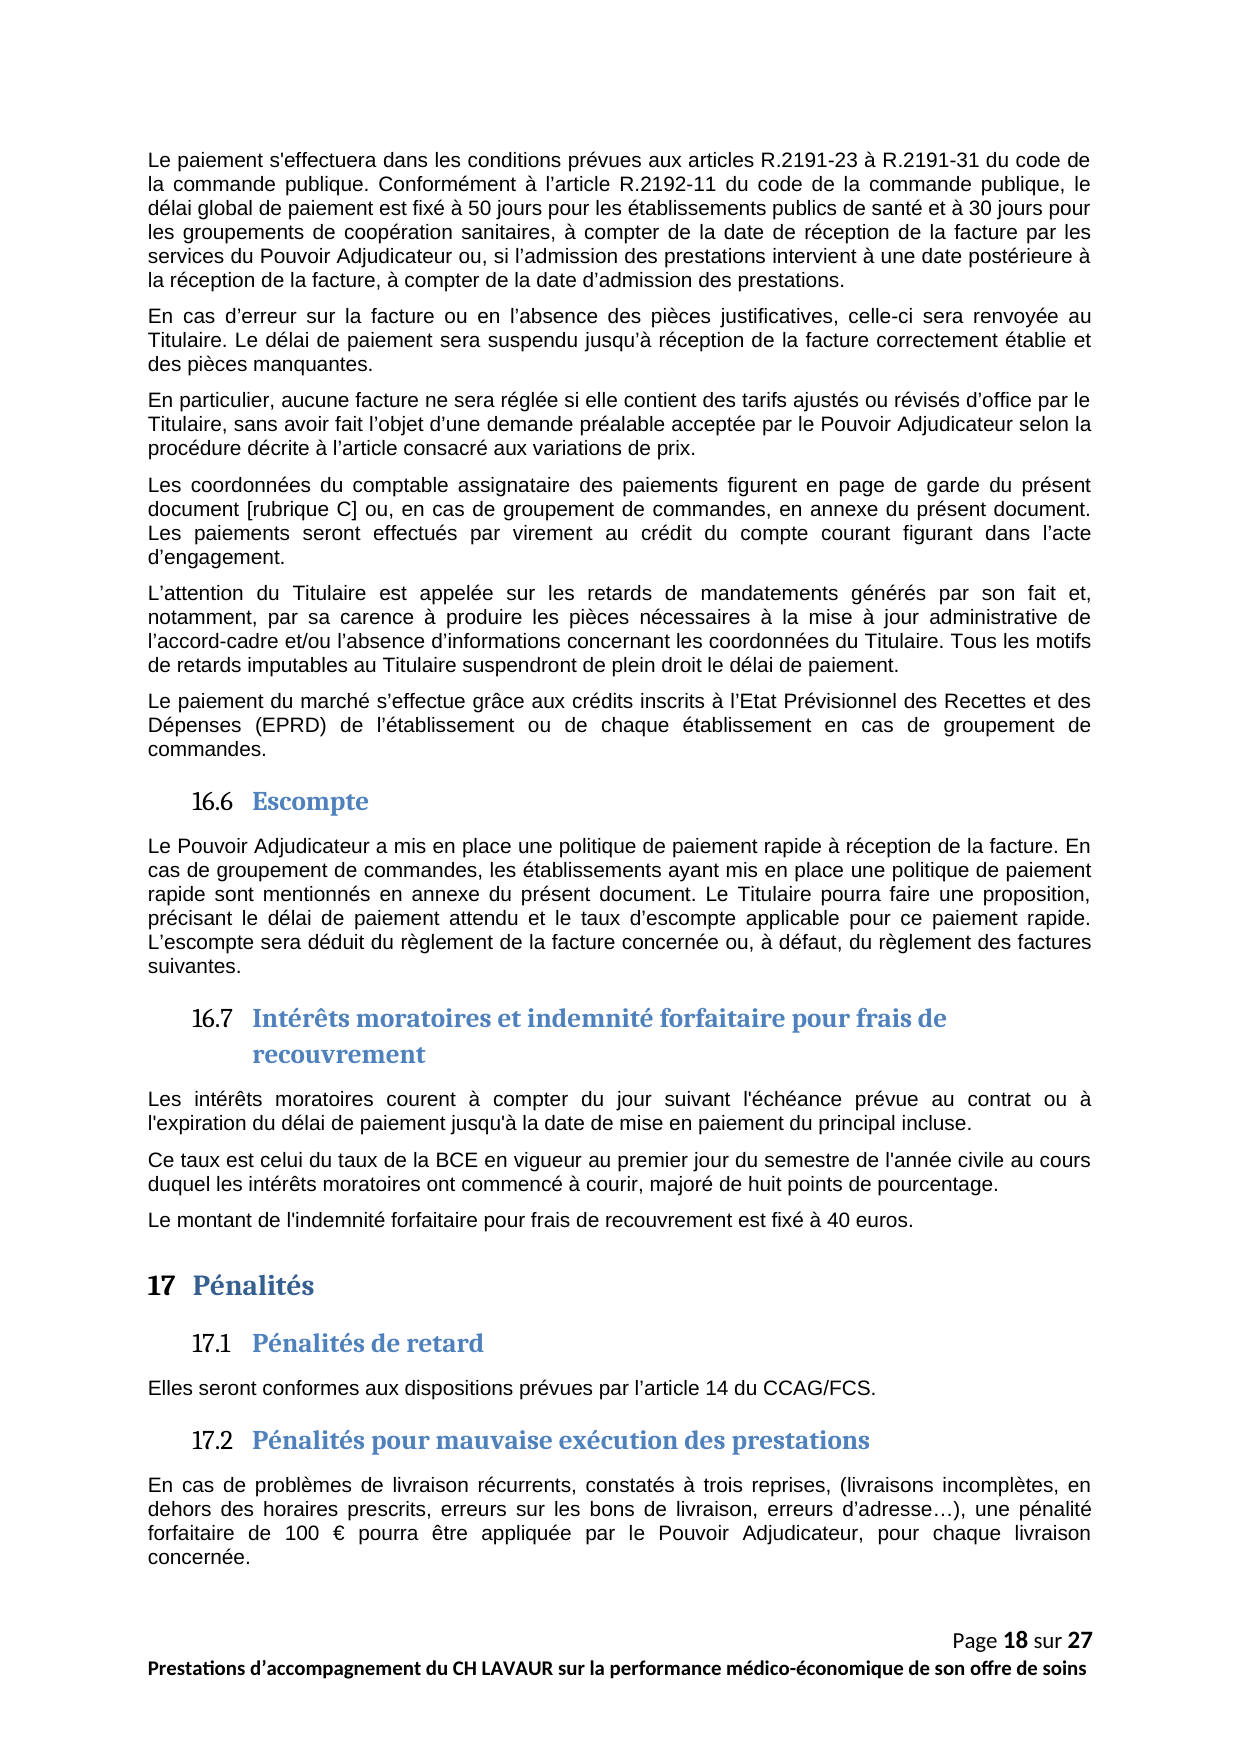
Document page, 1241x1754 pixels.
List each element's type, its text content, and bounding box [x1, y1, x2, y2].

text Ce taux est celui du taux de la BCE en vigueur au premier jour du semestre de l'année civile au cours duquel les intérêts moratoires ont commencé à courir, majoré de huit points de pourcentage. [148, 1147, 1093, 1195]
subtitle Intérêts moratoires et indemnité forfaitaire pour frais de recouvrement [192, 1003, 1093, 1070]
text Le paiement du marché s’effectue grâce aux crédits inscrits à l’Etat Prévisionnel des Recettes et des Dépenses (EPRD) de l’établissement ou de chaque établissement en cas de groupement de commandes. [148, 689, 1093, 761]
text L’attention du Titulaire est appelée sur les retards de mandatements générés par son fait et, notamment, par sa carence à produire les pièces nécessaires à la mise à jour administrative de l’accord-cadre et/ou l’absence d’informations concernant les coordonnées du Titulaire. Tous les motifs de retards imputables au Titulaire suspendront de plein droit le délai de paiement. [148, 581, 1093, 677]
subtitle Pénalités de retard [192, 1328, 1093, 1359]
text En cas d’erreur sur la facture ou en l’absence des pièces justificatives, celle-ci sera renvoyée au Titulaire. Le délai de paiement sera suspendu jusqu’à réception de la facture correctement établie et des pièces manquantes. [148, 304, 1093, 376]
subtitle Pénalités pour mauvaise exécution des prestations [192, 1425, 1093, 1456]
text Les intérêts moratoires courent à compter du jour suivant l'échéance prévue au contrat ou à l'expiration du délai de paiement jusqu'à la date de mise en paiement du principal incluse. [148, 1087, 1093, 1135]
text Elles seront conformes aux dispositions prévues par l’article 14 du CCAG/FCS. [148, 1376, 1093, 1400]
text En particulier, aucune facture ne sera réglée si elle contient des tarifs ajustés ou révisés d’office par le Titulaire, sans avoir fait l’objet d’une demande préalable acceptée par le Pouvoir Adjudicateur selon la procédure décrite à l’article consacré aux variations de prix. [148, 388, 1093, 460]
text Le paiement s'effectuera dans les conditions prévues aux articles R.2191-23 à R.2191-31 du code de la commande publique. Conformément à l’article R.2192-11 du code de la commande publique, le délai global de paiement est fixé à 50 jours pour les établissements publics de santé et à 30 jours pour les groupements de coopération sanitaires, à compter de la date de réception de la facture par les services du Pouvoir Adjudicateur ou, si l’admission des prestations intervient à une date postérieure à la réception de la facture, à compter de la date d’admission des prestations. [148, 148, 1093, 291]
text Le montant de l'indemnité forfaitaire pour frais de recouvrement est fixé à 40 euros. [148, 1208, 1093, 1232]
text Les coordonnées du comptable assignataire des paiements figurent en page de garde du présent document [rubrique C] ou, en cas de groupement de commandes, en annexe du présent document. Les paiements seront effectués par virement au crédit du compte courant figurant dans l’acte d’engagement. [148, 473, 1093, 568]
text En cas de problèmes de livraison récurrents, constatés à trois reprises, (livraisons incomplètes, en dehors des horaires prescrits, erreurs sur les bons de livraison, erreurs d’adresse…), une pénalité forfaitaire de 100 € pourra être appliquée par le Pouvoir Adjudicateur, pour chaque livraison concernée. [148, 1473, 1093, 1569]
subtitle Escompte [192, 786, 1093, 817]
text Le Pouvoir Adjudicateur a mis en place une politique de paiement rapide à réception de la facture. En cas de groupement de commandes, les établissements ayant mis en place une politique de paiement rapide sont mentionnés en annexe du présent document. Le Titulaire pourra faire une proposition, précisant le délai de paiement attendu et le taux d’escompte applicable pour ce paiement rapide. L’escompte sera déduit du règlement de la facture concernée ou, à défaut, du règlement des factures suivantes. [148, 834, 1093, 978]
subtitle Pénalités [148, 1269, 1093, 1303]
